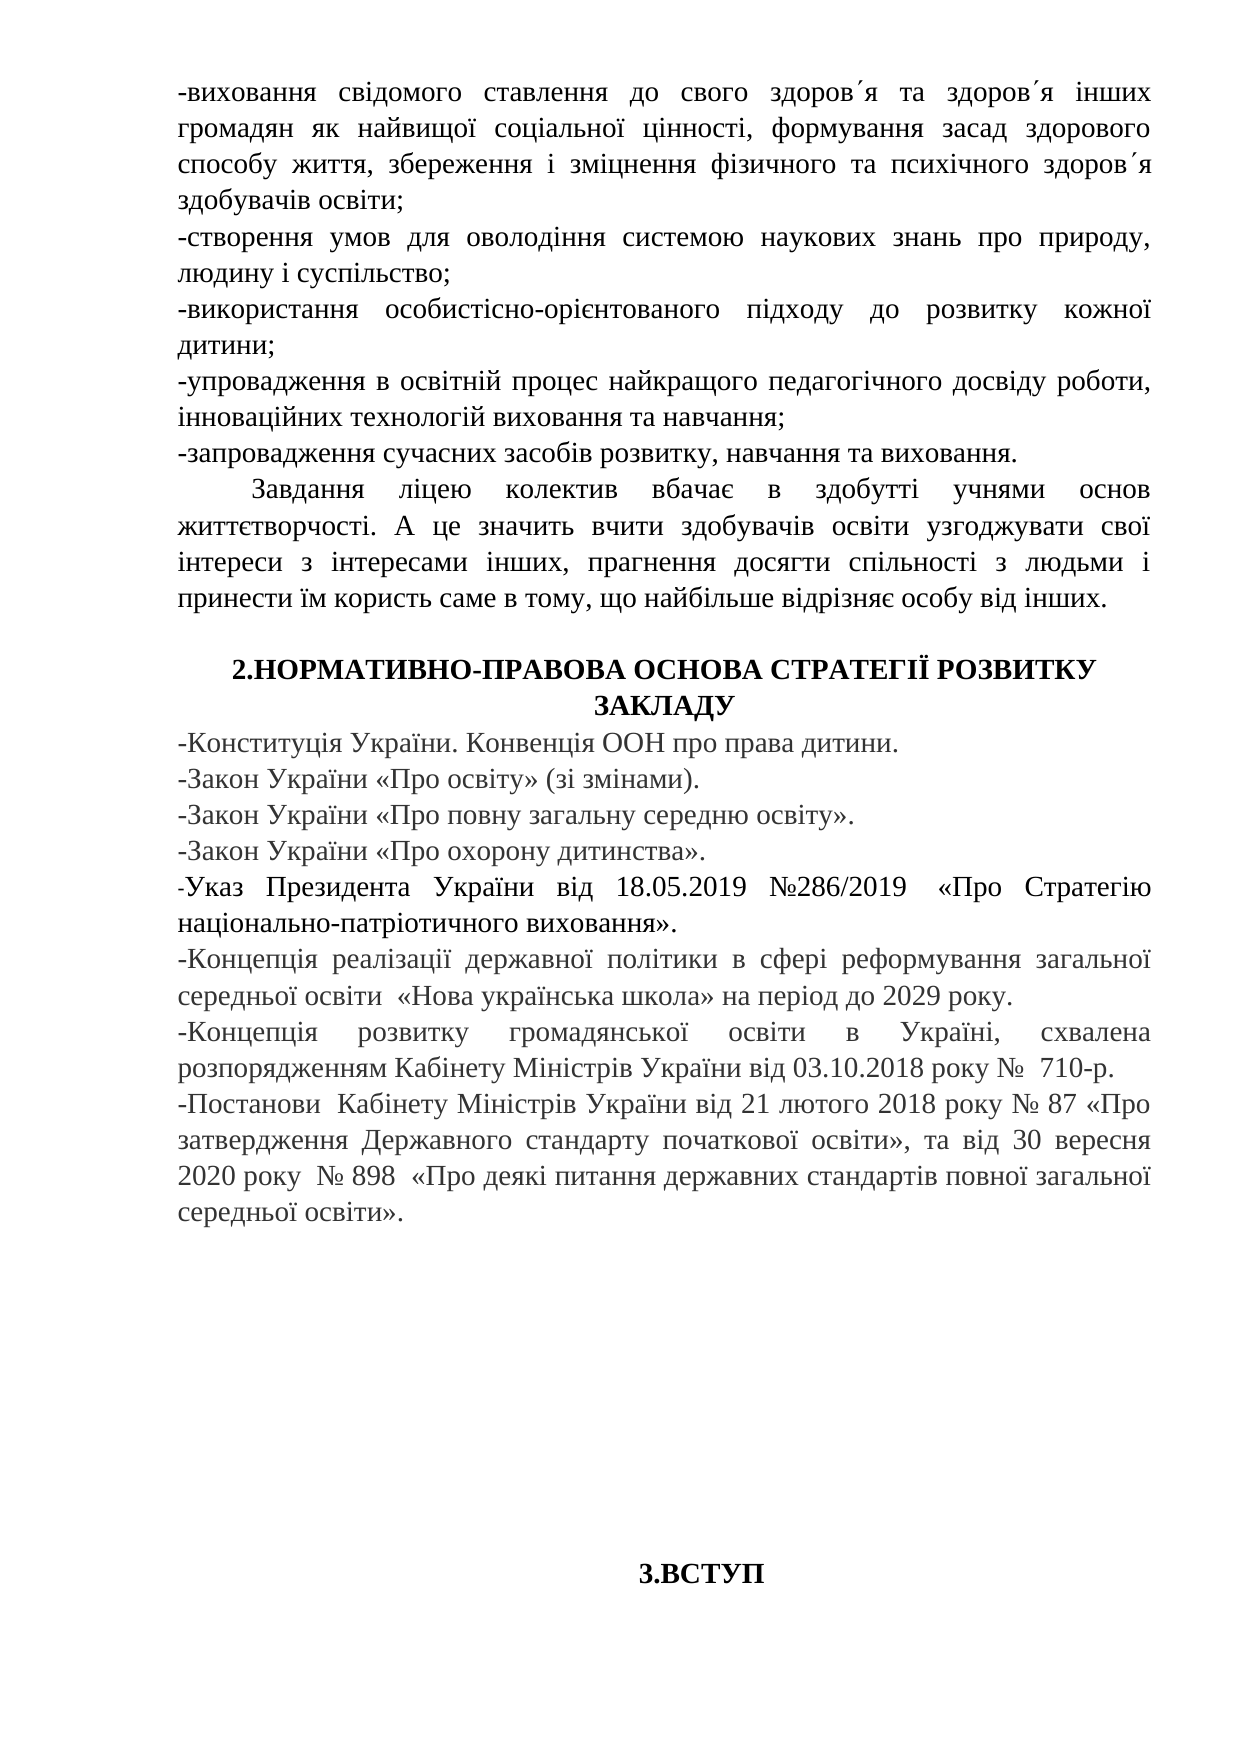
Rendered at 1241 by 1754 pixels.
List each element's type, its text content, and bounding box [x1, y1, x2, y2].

text -Закон України «Про охорону дитинства». [177, 833, 1152, 867]
text -Закон України «Про повну загальну середню освіту». [177, 797, 1152, 831]
text -запровадження сучасних засобів розвитку, навчання та виховання. [177, 436, 1152, 469]
text -упровадження в освітній процес найкращого педагогічного досвіду роботи, інноваційних технологій виховання та навчання; [177, 363, 1152, 433]
text -Указ Президента України від 18.05.2019 №286/2019 «Про Стратегію національно-патріотичного виховання». [177, 869, 1152, 939]
text 3.ВСТУП [177, 1556, 1152, 1589]
text -Концепція реалізації державної політики в сфері реформування загальної середньої освіти «Нова українська школа» на період до 2029 року. [177, 942, 1152, 1011]
text -Конституція України. Конвенція ООН про права дитини. [177, 725, 1152, 758]
text 2.НОРМАТИВНО-ПРАВОВА ОСНОВА СТРАТЕГІЇ РОЗВИТКУ ЗАКЛАДУ [177, 652, 1152, 722]
text -створення умов для оволодіння системою наукових знань про природу, людину і суспільство; [177, 219, 1152, 288]
text -Концепція розвитку громадянської освіти в Україні, схвалена розпорядженням Кабінету Міністрів України від 03.10.2018 року № 710-р. [177, 1014, 1152, 1083]
text -виховання свідомого ставлення до свого здоровя та здоровя інших громадян як найвищої соціальної цінності, формування засад здорового способу життя, збереження і зміцнення фізичного та психічного здоровя здобувачів освіти; [177, 74, 1152, 216]
text -Закон України «Про освіту» (зі змінами). [177, 761, 1152, 794]
text Завдання ліцею колектив вбачає в здобутті учнями основ життєтворчості. А це значить вчити здобувачів освіти узгоджувати свої інтереси з інтересами інших, прагнення досягти спільності з людьми і принести їм користь саме в тому, що найбільше відрізняє особу від інших. [177, 472, 1152, 614]
text -Постанови Кабінету Міністрів України від 21 лютого 2018 року № 87 «Про затвердження Державного стандарту початкової освіти», та від 30 вересня 2020 року № 898 «Про деякі питання державних стандартів повної загальної середньої освіти». [177, 1086, 1152, 1228]
text -використання особистісно-орієнтованого підходу до розвитку кожної дитини; [177, 291, 1152, 361]
